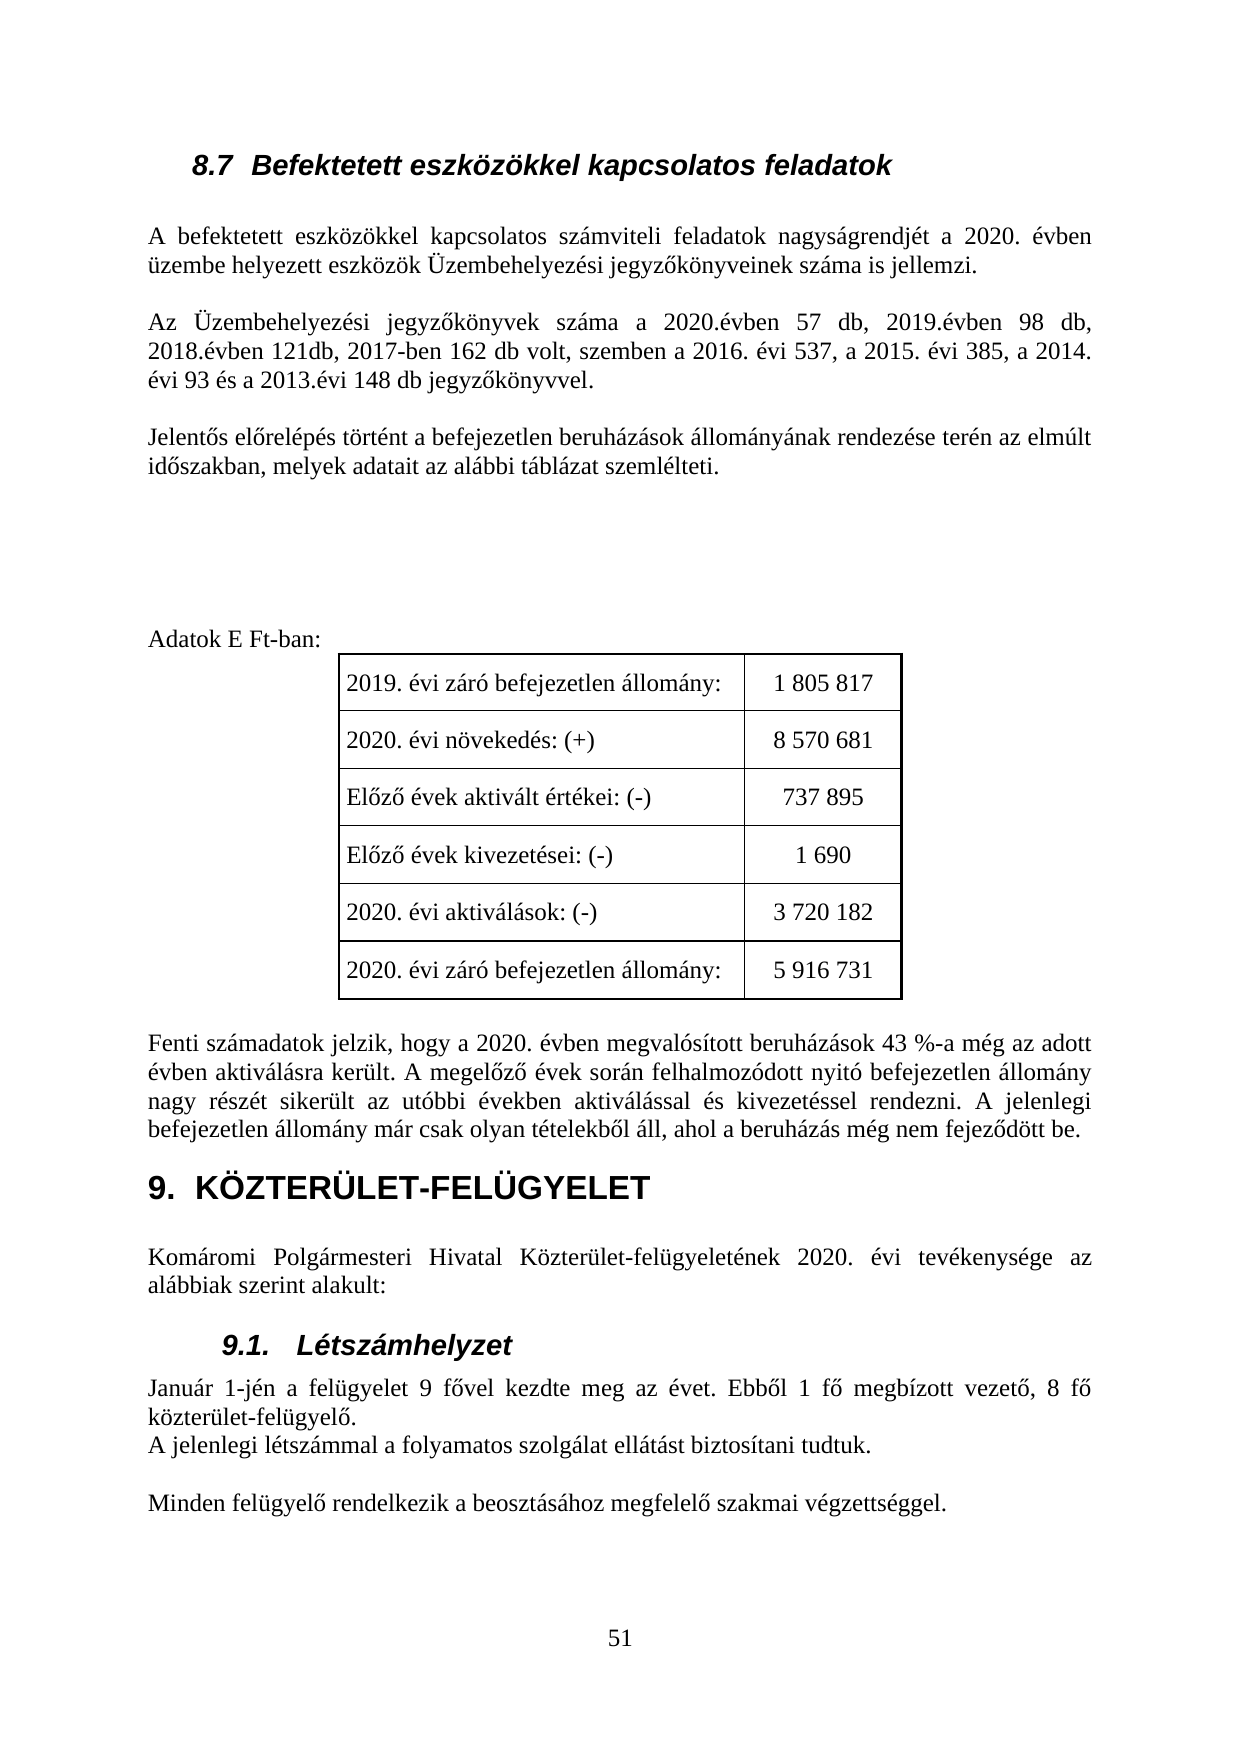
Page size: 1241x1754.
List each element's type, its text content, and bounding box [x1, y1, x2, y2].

text A jelenlegi létszámmal a folyamatos szolgálat ellátást biztosítani tudtuk. [148, 1431, 1093, 1459]
text Komáromi Polgármesteri Hivatal Közterület-felügyeletének 2020. évi tevékenysége az alábbiak szerint alakult: [148, 1242, 1093, 1299]
table_cell 8 570 681 [745, 711, 900, 767]
subtitle Létszámhelyzet [221, 1328, 1093, 1362]
table_cell 737 895 [745, 769, 900, 825]
subtitle Befektetett eszközökkel kapcsolatos feladatok [192, 148, 1093, 181]
table_cell Előző évek aktivált értékei: (-) [340, 769, 744, 825]
table_header 2019. évi záró befejezetlen állomány: [340, 655, 744, 710]
text Fenti számadatok jelzik, hogy a 2020. évben megvalósított beruházások 43 %-a még az adott évben aktiválásra került. A megelőző évek során felhalmozódott nyitó befejezetlen állomány nagy részét sikerült az utóbbi években aktiválással és kivezetéssel rendezni. A jelenlegi befejezetlen állomány már csak olyan tételekből áll, ahol a beruházás még nem fejeződött be. [148, 1028, 1093, 1143]
text Minden felügyelő rendelkezik a beosztásához megfelelő szakmai végzettséggel. [148, 1488, 1093, 1517]
table_cell 3 720 182 [745, 884, 900, 940]
table_header 1 805 817 [745, 655, 900, 710]
table_cell 2020. évi növekedés: (+) [340, 711, 744, 767]
table_cell 2020. évi záró befejezetlen állomány: [340, 942, 744, 997]
subtitle KÖZTERÜLET-FELÜGYELET [148, 1168, 1093, 1207]
table_cell 1 690 [745, 826, 900, 882]
text Jelentős előrelépés történt a befejezetlen beruházások állományának rendezése terén az elmúlt időszakban, melyek adatait az alábbi táblázat szemlélteti. [148, 422, 1093, 480]
text Az Üzembehelyezési jegyzőkönyvek száma a 2020.évben 57 db, 2019.évben 98 db, 2018.évben 121db, 2017-ben 162 db volt, szemben a 2016. évi 537, a 2015. évi 385, a 2014. évi 93 és a 2013.évi 148 db jegyzőkönyvvel. [148, 307, 1093, 394]
table_cell 2020. évi aktiválások: (-) [340, 884, 744, 940]
text A befektetett eszközökkel kapcsolatos számviteli feladatok nagyságrendjét a 2020. évben üzembe helyezett eszközök Üzembehelyezési jegyzőkönyveinek száma is jellemzi. [148, 221, 1093, 279]
table_cell 5 916 731 [745, 942, 900, 997]
table_cell Előző évek kivezetései: (-) [340, 826, 744, 882]
text Január 1-jén a felügyelet 9 fővel kezdte meg az évet. Ebből 1 fő megbízott vezető, 8 fő közterület-felügyelő. [148, 1373, 1093, 1431]
text Adatok E Ft-ban: [148, 624, 1093, 652]
